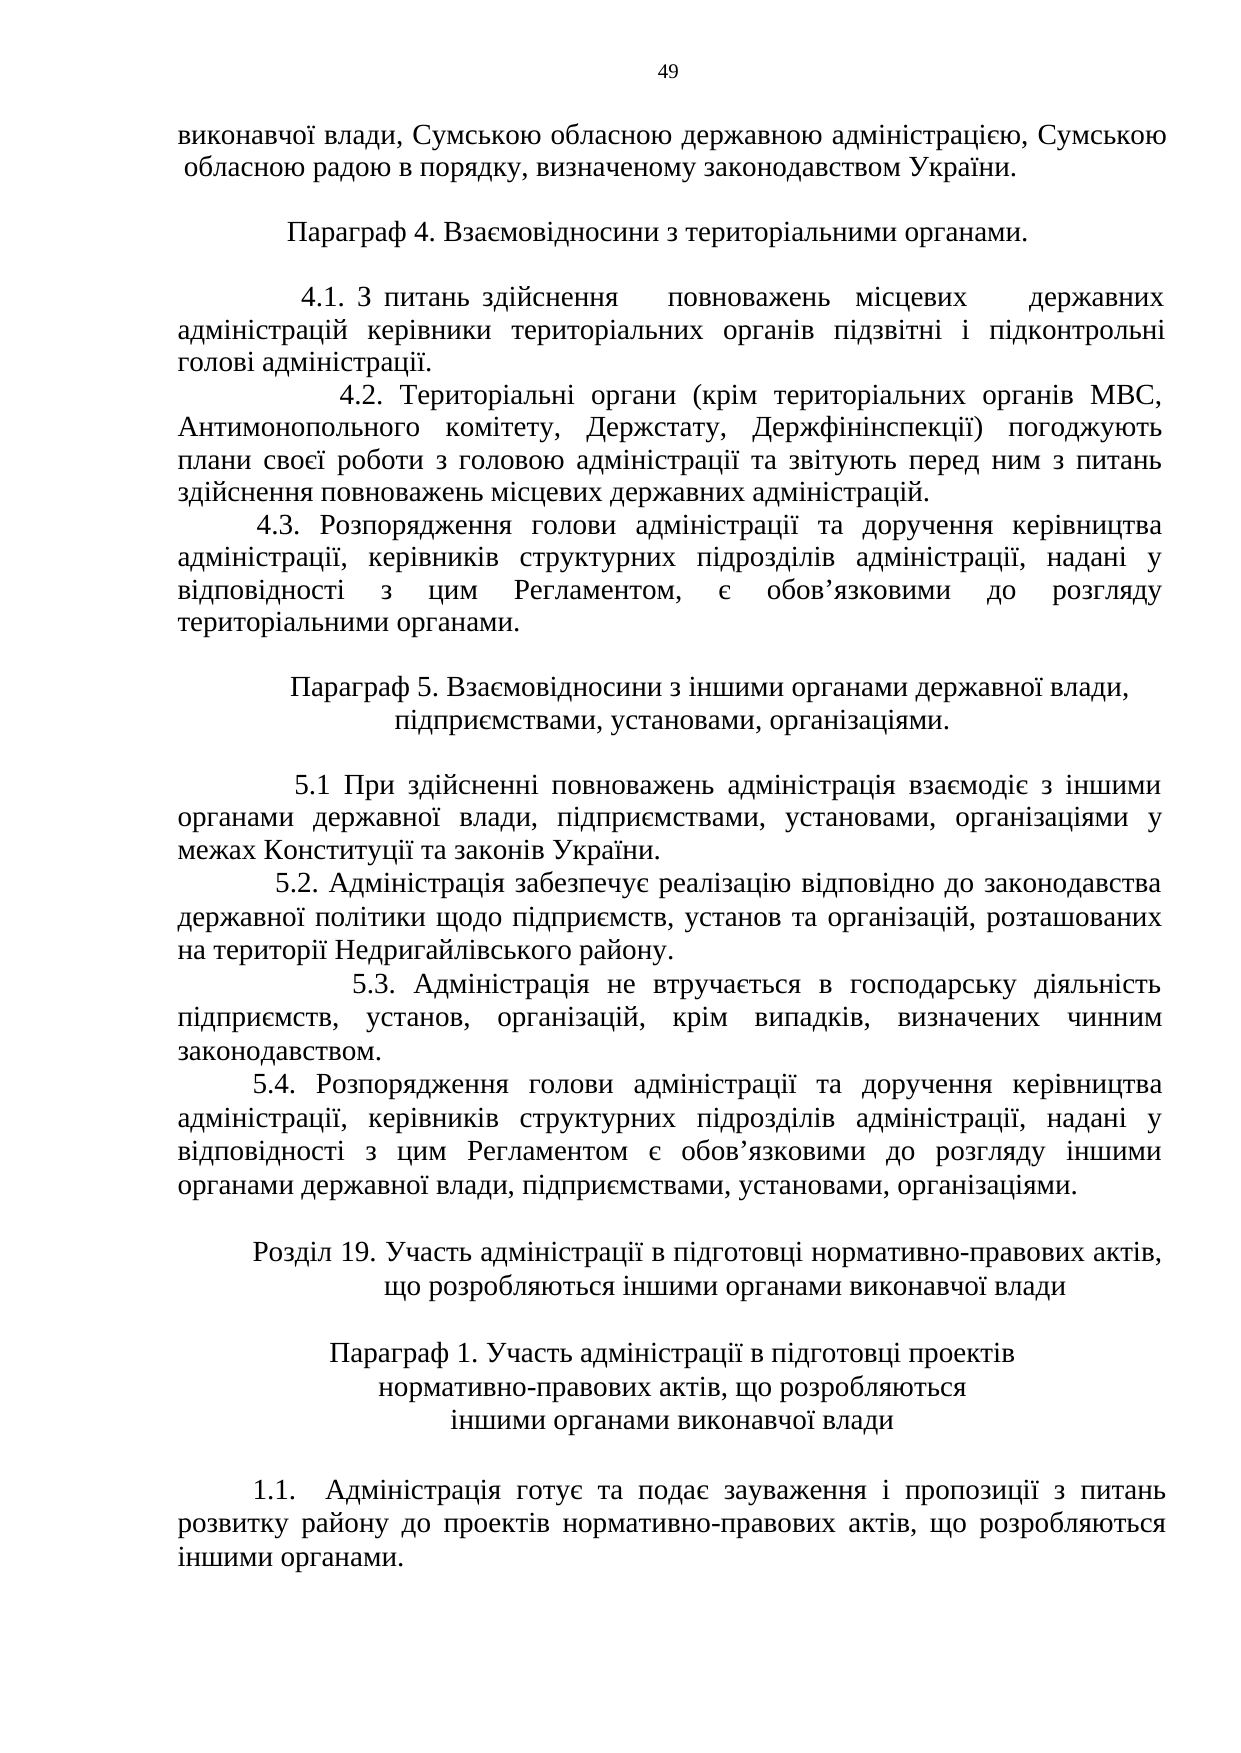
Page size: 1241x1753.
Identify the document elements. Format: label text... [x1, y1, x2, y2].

text Параграф 4. Взаємовідносини з територіальними органами. [177, 216, 1167, 248]
text 5.4. Розпорядження голови адміністрації та доручення керівництва адміністрації, керівників структурних підрозділів адміністрації, надані у відповідності з цим Регламентом є обов’язковими до розгляду іншими органами державної влади, підприємствами, установами, організаціями. [177, 1067, 1163, 1201]
text нормативно-правових актів, що розробляються [177, 1369, 1167, 1402]
text 4.3. Розпорядження голови адміністрації та доручення керівництва адміністрації, керівників структурних підрозділів адміністрації, надані у відповідності з цим Регламентом, є обов’язковими до розгляду територіальними органами. [177, 508, 1163, 638]
text Параграф 1. Участь адміністрації в підготовці проектів [177, 1335, 1167, 1369]
list Параграф 5. Взаємовідносини з іншими органами державної влади, підприємствами, установами, організаціями. [181, 671, 1163, 736]
text 4.1. З питань здійснення повноважень місцевих державних адміністрацій керівники територіальних органів підзвітні і підконтрольні голові адміністрації. [177, 281, 1167, 378]
text 5.3. Адміністрація не втручається в господарську діяльність підприємств, установ, організацій, крім випадків, визначених чинним законодавством. [177, 966, 1163, 1067]
text 4.2. Територіальні органи (крім територіальних органів МВС, Антимонопольного комітету, Держстату, Держфінінспекції) погоджують плани своєї роботи з головою адміністрації та звітують перед ним з питань здійснення повноважень місцевих державних адміністрацій. [177, 378, 1163, 508]
text 5.1 При здійсненні повноважень адміністрація взаємодіє з іншими органами державної влади, підприємствами, установами, організаціями у межах Конституції та законів України. [177, 768, 1163, 866]
list виконавчої влади, Сумською обласною державною адміністрацією, Сумською обласною радою в порядку, визначеному законодавством України. [177, 118, 1167, 183]
list Адміністрація готує та подає зауваження і пропозиції з питань розвитку району до проектів нормативно-правових актів, що розробляються іншими органами. [177, 1472, 1167, 1573]
text іншими органами виконавчої влади [177, 1402, 1167, 1436]
text 5.2. Адміністрація забезпечує реалізацію відповідно до законодавства державної політики щодо підприємств, установ та організацій, розташованих на території Недригайлівського району. [177, 866, 1163, 966]
text Розділ 19. Участь адміністрації в підготовці нормативно-правових актів, що розробляються іншими органами виконавчої влади [252, 1235, 1163, 1302]
